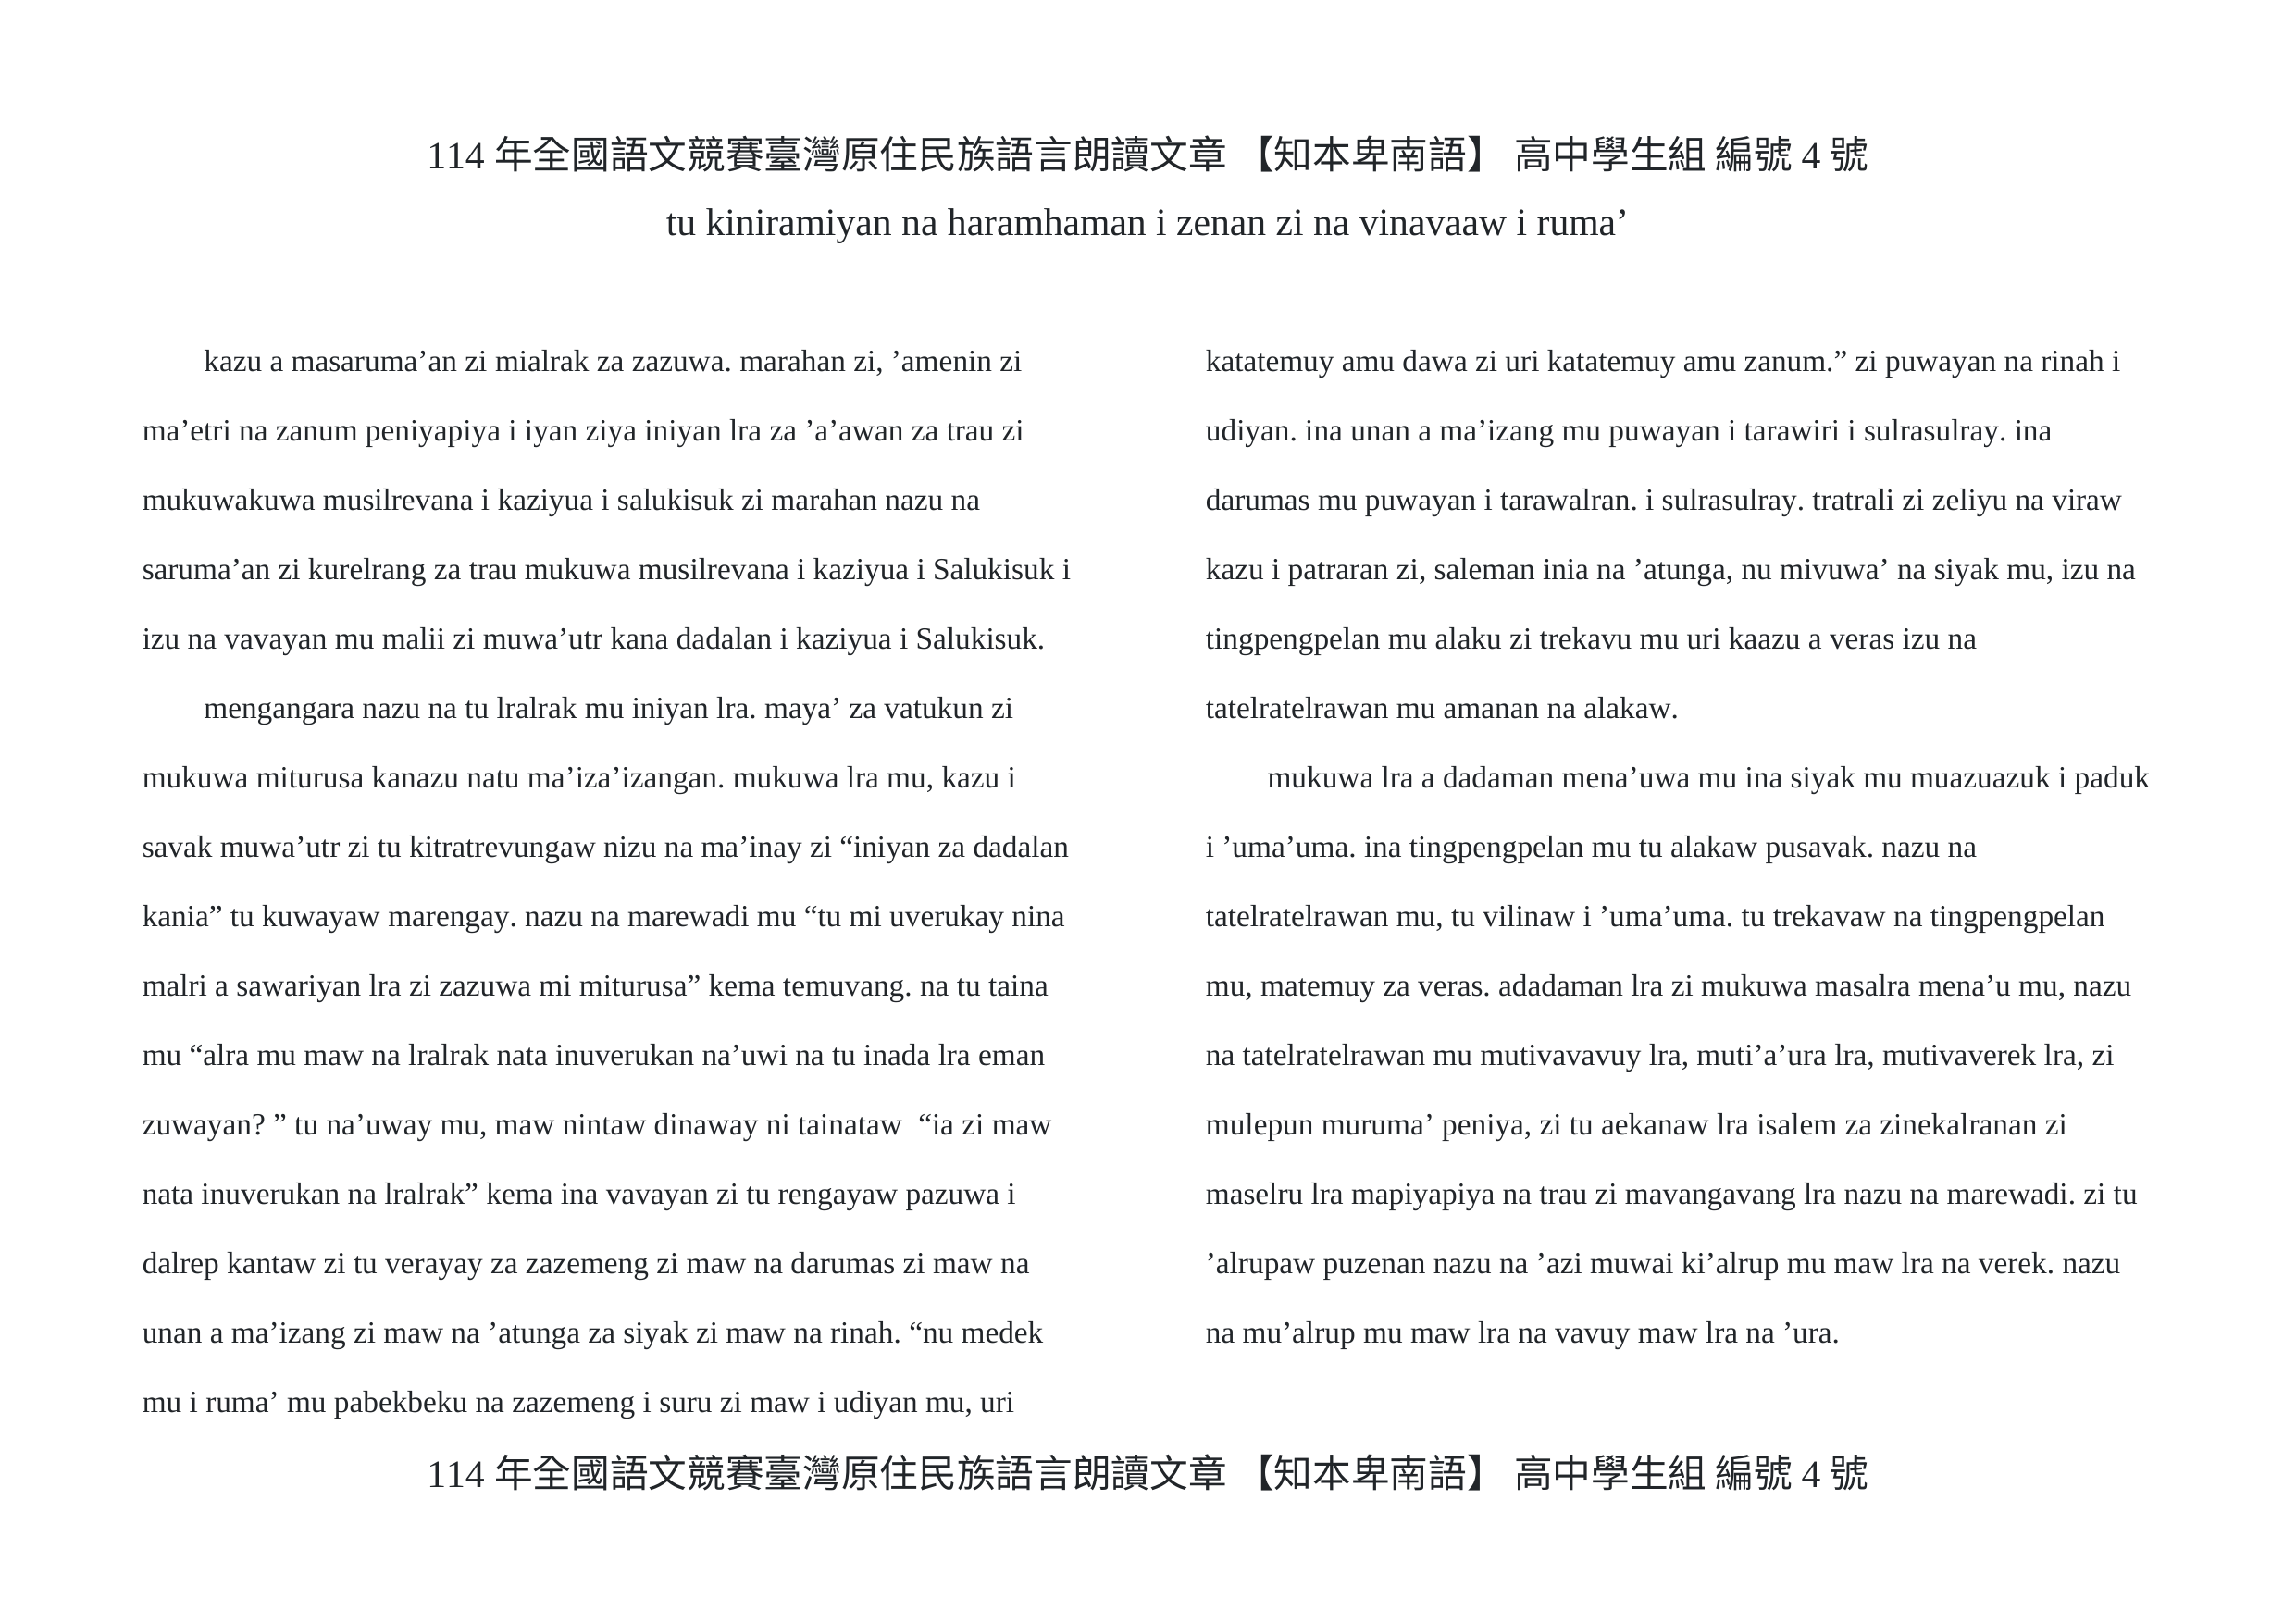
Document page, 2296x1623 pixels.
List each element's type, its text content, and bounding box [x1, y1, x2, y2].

text tu kiniramiyan na haramhaman i zenan zi na vinavaaw i ruma’ [142, 187, 2153, 256]
text mukuwa lra a dadaman mena’uwa mu ina siyak mu muazuazuk i paduk i ’uma’uma. ina tingpengpelan mu tu alakaw pusavak. nazu na tatelratelrawan mu, tu vilinaw i ’uma’uma. tu trekavaw na tingpengpelan mu, matemuy za veras. adadaman lra zi mukuwa masalra mena’u mu, nazu na tatelratelrawan mu mutivavavuy lra, muti’a’ura lra, mutivaverek lra, zi mulepun muruma’ peniya, zi tu aekanaw lra isalem za zinekalranan zi maselru lra mapiyapiya na trau zi mavangavang lra nazu na marewadi. zi tu ’alrupaw puzenan nazu na ’azi muwai ki’alrup mu maw lra na verek. nazu na mu’alrup mu maw lra na vavuy maw lra na ’ura. [1206, 742, 2153, 1367]
text mengangara nazu na tu lralrak mu iniyan lra. maya’ za vatukun zi mukuwa miturusa kanazu natu ma’iza’izangan. mukuwa lra mu, kazu i savak muwa’utr zi tu kitratrevungaw nizu na ma’inay zi “iniyan za dadalan kania” tu kuwayaw marengay. nazu na marewadi mu “tu mi uverukay nina malri a sawariyan lra zi zazuwa mi miturusa” kema temuvang. na tu taina mu “alra mu maw na lralrak nata inuverukan na’uwi na tu inada lra eman zuwayan? ” tu na’uway mu, maw nintaw dinaway ni tainataw “ia zi maw nata inuverukan na lralrak” kema ina vavayan zi tu rengayaw pazuwa i dalrep kantaw zi tu verayay za zazemeng zi maw na darumas zi maw na unan a ma’izang zi maw na ’atunga za siyak zi maw na rinah. “nu medek mu i ruma’ mu pabekbeku na zazemeng i suru zi maw i udiyan mu, uri katatemuy amu dawa zi uri katatemuy amu zanum.” zi puwayan na rinah i udiyan. ina unan a ma’izang mu puwayan i tarawiri i sulrasulray. ina darumas mu puwayan i tarawalran. i sulrasulray. tratrali zi zeliyu na viraw kazu i patraran zi, saleman inia na ’atunga, nu mivuwa’ na siyak mu, izu na tingpengpelan mu alaku zi trekavu mu uri kaazu a veras izu na tatelratelrawan mu amanan na alakaw. [1206, 326, 2153, 742]
text kazu a masaruma’an zi mialrak za zazuwa. marahan zi, ’amenin zi ma’etri na zanum peniyapiya i iyan ziya iniyan lra za ’a’awan za trau zi mukuwakuwa musilrevana i kaziyua i salukisuk zi marahan nazu na saruma’an zi kurelrang za trau mukuwa musilrevana i kaziyua i Salukisuk i izu na vavayan mu malii zi muwa’utr kana dadalan i kaziyua i Salukisuk. [142, 326, 1090, 673]
text 114 年全國語文競賽臺灣原住民族語言朗讀文章 【知本卑南語】 高中學生組 編號 4 號 [142, 118, 2153, 187]
text mengangara nazu na tu lralrak mu iniyan lra. maya’ za vatukun zi mukuwa miturusa kanazu natu ma’iza’izangan. mukuwa lra mu, kazu i savak muwa’utr zi tu kitratrevungaw nizu na ma’inay zi “iniyan za dadalan kania” tu kuwayaw marengay. nazu na marewadi mu “tu mi uverukay nina malri a sawariyan lra zi zazuwa mi miturusa” kema temuvang. na tu taina mu “alra mu maw na lralrak nata inuverukan na’uwi na tu inada lra eman zuwayan? ” tu na’uway mu, maw nintaw dinaway ni tainataw “ia zi maw nata inuverukan na lralrak” kema ina vavayan zi tu rengayaw pazuwa i dalrep kantaw zi tu verayay za zazemeng zi maw na darumas zi maw na unan a ma’izang zi maw na ’atunga za siyak zi maw na rinah. “nu medek mu i ruma’ mu pabekbeku na zazemeng i suru zi maw i udiyan mu, uri katatemuy amu dawa zi uri katatemuy amu zanum.” zi puwayan na rinah i udiyan. ina unan a ma’izang mu puwayan i tarawiri i sulrasulray. ina darumas mu puwayan i tarawalran. i sulrasulray. tratrali zi zeliyu na viraw kazu i patraran zi, saleman inia na ’atunga, nu mivuwa’ na siyak mu, izu na tingpengpelan mu alaku zi trekavu mu uri kaazu a veras izu na tatelratelrawan mu amanan na alakaw. [142, 673, 1090, 1436]
text 114 年全國語文競賽臺灣原住民族語言朗讀文章 【知本卑南語】 高中學生組 編號 4 號 [142, 1436, 2153, 1505]
